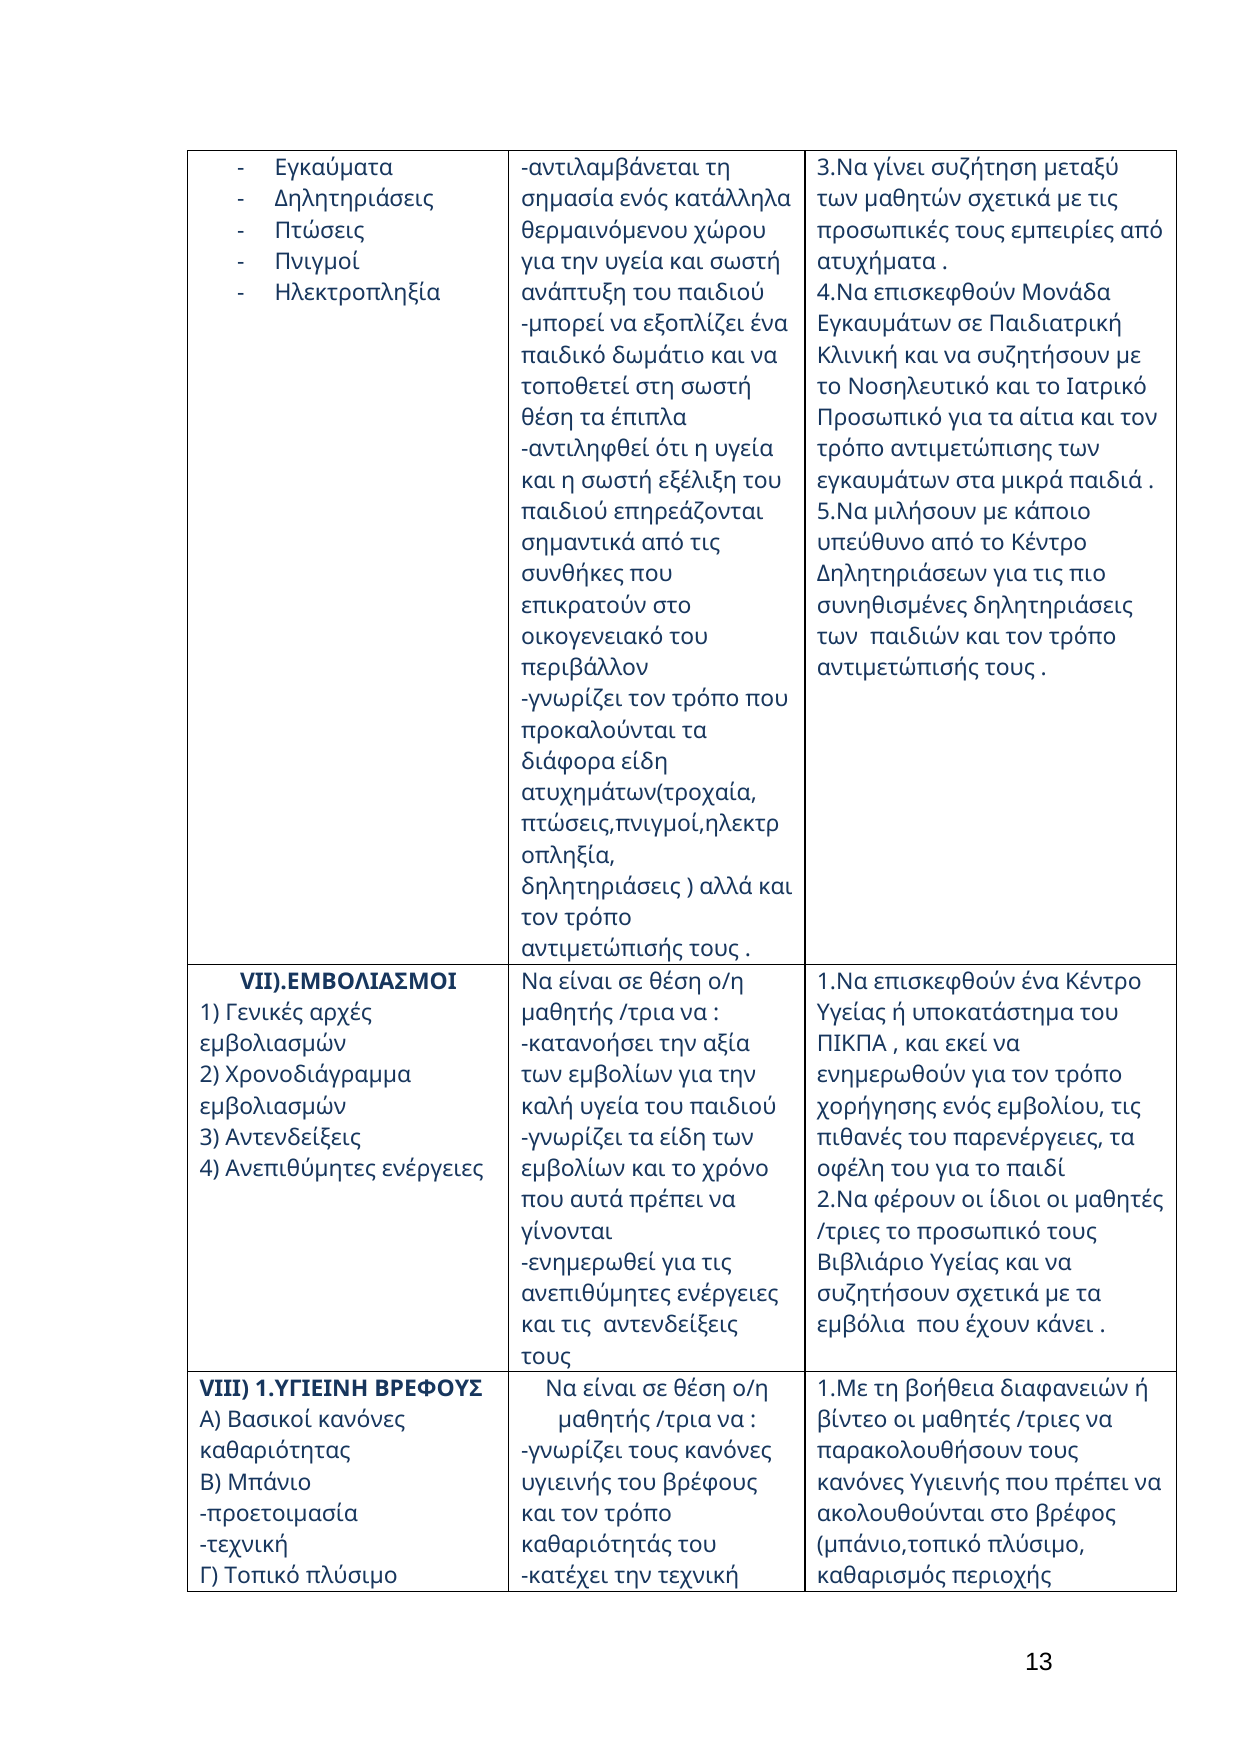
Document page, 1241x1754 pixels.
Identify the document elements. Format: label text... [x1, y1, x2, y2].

table_cell 1.Να επισκεφθούν ένα Κέντρο Υγείας ή υποκατάστημα του ΠΙΚΠΑ , και εκεί να ενημερωθούν για τον τρόπο χορήγησης ενός εμβολίου, τις πιθανές του παρενέργειες, τα οφέλη του για το παιδί 2.Να φέρουν οι ίδιοι οι μαθητές /τριες το προσωπικό τους Βιβλιάριο Υγείας και να συζητήσουν σχετικά με τα εμβόλια που έχουν κάνει . [806, 965, 1176, 1371]
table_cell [806, 1372, 1176, 1591]
table_cell Να είναι σε θέση ο/η μαθητής /τρια να : -κατανοήσει την αξία των εμβολίων για την καλή υγεία του παιδιού -γνωρίζει τα είδη των εμβολίων και το χρόνο που αυτά πρέπει να γίνονται -ενημερωθεί για τις ανεπιθύμητες ενέργειες και τις αντενδείξεις τους [509, 965, 804, 1371]
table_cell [806, 151, 1176, 963]
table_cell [188, 1372, 508, 1591]
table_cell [509, 1372, 804, 1591]
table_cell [188, 151, 508, 963]
table_cell VII).ΕΜΒΟΛΙΑΣΜΟΙ 1) Γενικές αρχές εμβολιασμών 2) Χρονοδιάγραμμα εμβολιασμών 3) Αντενδείξεις 4) Ανεπιθύμητες ενέργειες [188, 965, 508, 1371]
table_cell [509, 151, 804, 963]
